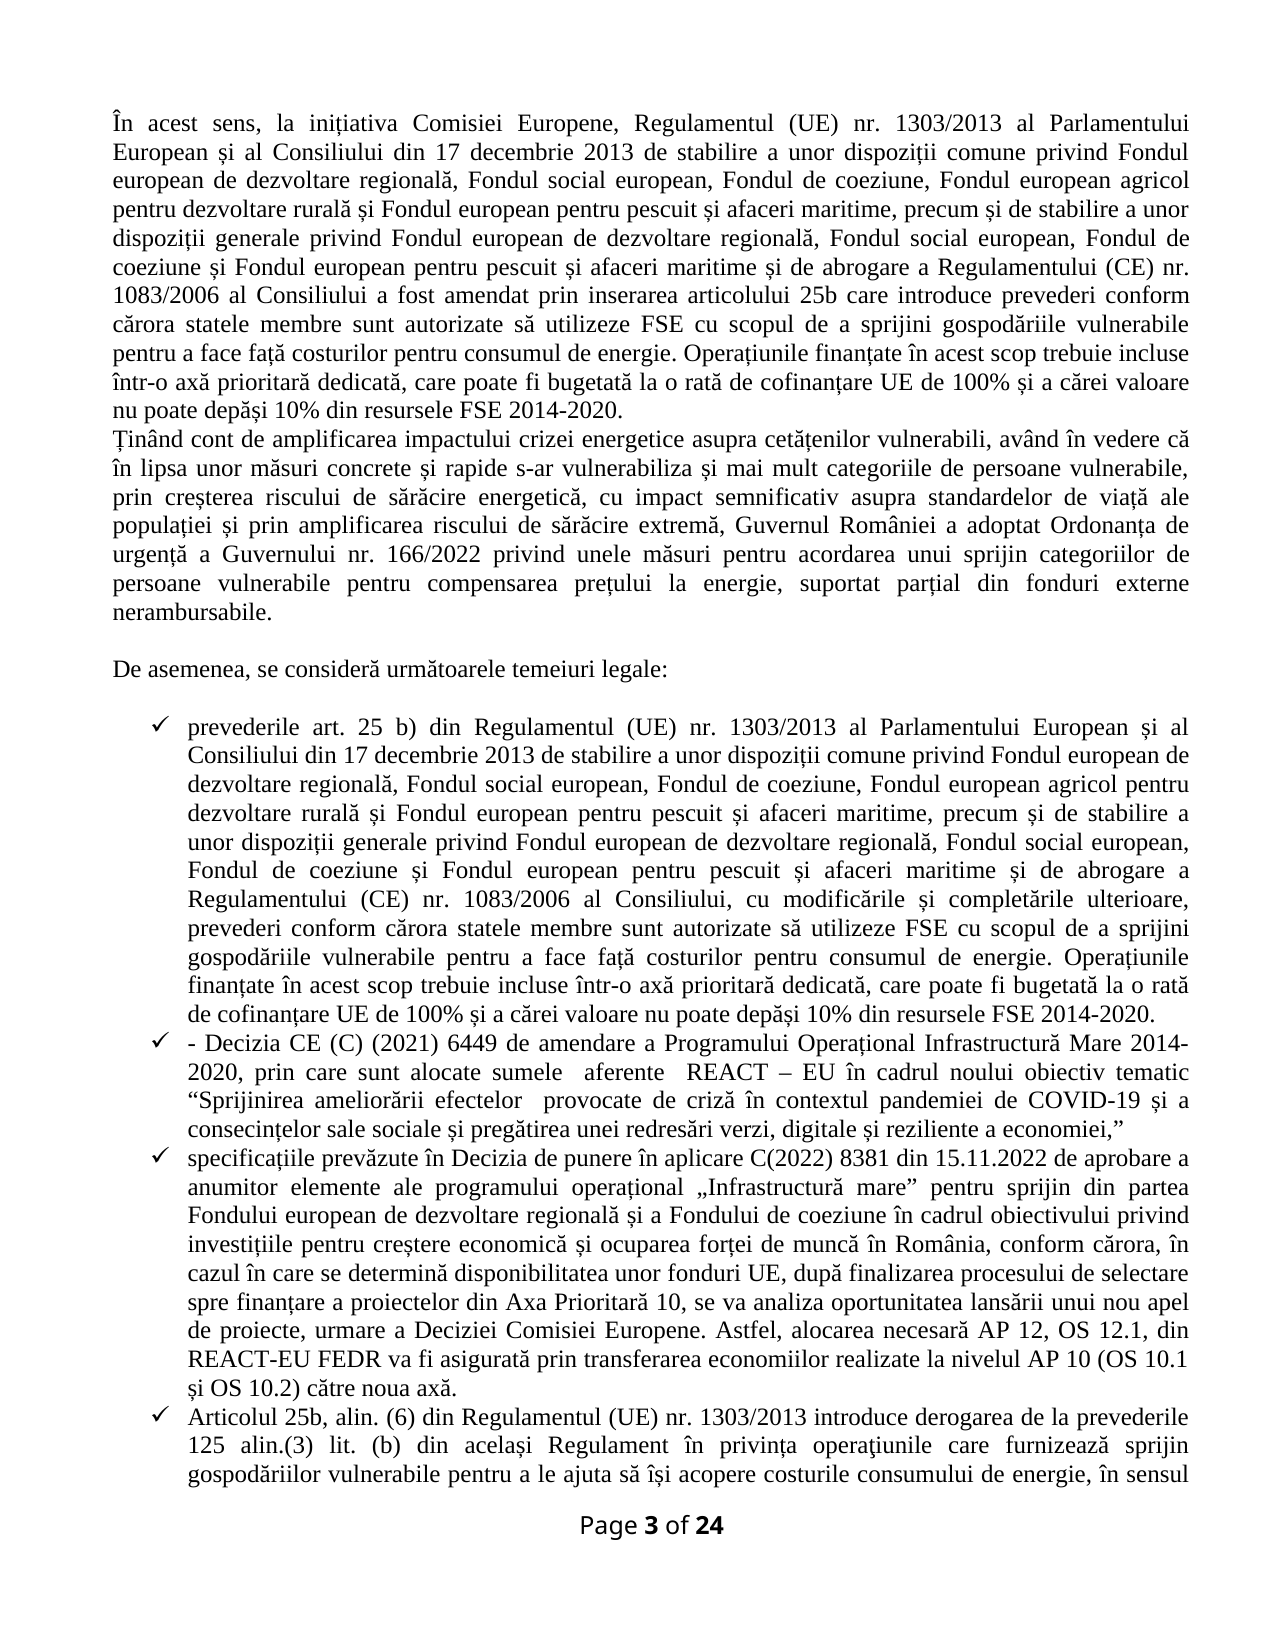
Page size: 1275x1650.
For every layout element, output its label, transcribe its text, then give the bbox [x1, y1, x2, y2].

text Ținând cont de amplificarea impactului crizei energetice asupra cetățenilor vulnerabili, având în vedere că în lipsa unor măsuri concrete și rapide s-ar vulnerabiliza și mai mult categoriile de persoane vulnerabile, prin creșterea riscului de sărăcire energetică, cu impact semnificativ asupra standardelor de viață ale populației și prin amplificarea riscului de sărăcire extremă, Guvernul României a adoptat Ordonanța de urgență a Guvernului nr. 166/2022 privind unele măsuri pentru acordarea unui sprijin categoriilor de persoane vulnerabile pentru compensarea prețului la energie, suportat parțial din fonduri externe nerambursabile. [112, 424, 1191, 625]
list - Decizia CE (C) (2021) 6449 de amendare a Programului Operațional Infrastructură Mare 2014-2020, prin care sunt alocate sumele aferente REACT – EU în cadrul noului obiectiv tematic “Sprijinirea ameliorării efectelor provocate de criză în contextul pandemiei de COVID-19 și a consecințelor sale sociale și pregătirea unei redresări verzi, digitale și reziliente a economiei,” [150, 1028, 1191, 1143]
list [150, 1402, 1191, 1488]
list prevederile art. 25 b) din Regulamentul (UE) nr. 1303/2013 al Parlamentului European și al Consiliului din 17 decembrie 2013 de stabilire a unor dispoziții comune privind Fondul european de dezvoltare regională, Fondul social european, Fondul de coeziune, Fondul european agricol pentru dezvoltare rurală și Fondul european pentru pescuit și afaceri maritime, precum și de stabilire a unor dispoziții generale privind Fondul european de dezvoltare regională, Fondul social european, Fondul de coeziune și Fondul european pentru pescuit și afaceri maritime și de abrogare a Regulamentului (CE) nr. 1083/2006 al Consiliului, cu modificările și completările ulterioare, prevederi conform cărora statele membre sunt autorizate să utilizeze FSE cu scopul de a sprijini gospodăriile vulnerabile pentru a face față costurilor pentru consumul de energie. Operațiunile finanțate în acest scop trebuie incluse într-o axă prioritară dedicată, care poate fi bugetată la o rată de cofinanțare UE de 100% și a cărei valoare nu poate depăși 10% din resursele FSE 2014-2020. [150, 712, 1191, 1028]
text În acest sens, la inițiativa Comisiei Europene, Regulamentul (UE) nr. 1303/2013 al Parlamentului European și al Consiliului din 17 decembrie 2013 de stabilire a unor dispoziții comune privind Fondul european de dezvoltare regională, Fondul social european, Fondul de coeziune, Fondul european agricol pentru dezvoltare rurală și Fondul european pentru pescuit și afaceri maritime, precum și de stabilire a unor dispoziții generale privind Fondul european de dezvoltare regională, Fondul social european, Fondul de coeziune și Fondul european pentru pescuit și afaceri maritime și de abrogare a Regulamentului (CE) nr. 1083/2006 al Consiliului a fost amendat prin inserarea articolului 25b care introduce prevederi conform cărora statele membre sunt autorizate să utilizeze FSE cu scopul de a sprijini gospodăriile vulnerabile pentru a face față costurilor pentru consumul de energie. Operațiunile finanțate în acest scop trebuie incluse într-o axă prioritară dedicată, care poate fi bugetată la o rată de cofinanțare UE de 100% și a cărei valoare nu poate depăși 10% din resursele FSE 2014-2020. [112, 108, 1191, 424]
list specificațiile prevăzute în Decizia de punere în aplicare C(2022) 8381 din 15.11.2022 de aprobare a anumitor elemente ale programului operațional „Infrastructură mare” pentru sprijin din partea Fondului european de dezvoltare regională și a Fondului de coeziune în cadrul obiectivului privind investițiile pentru creștere economică și ocuparea forței de muncă în România, conform cărora, în cazul în care se determină disponibilitatea unor fonduri UE, după finalizarea procesului de selectare spre finanțare a proiectelor din Axa Prioritară 10, se va analiza oportunitatea lansării unui nou apel de proiecte, urmare a Deciziei Comisiei Europene. Astfel, alocarea necesară AP 12, OS 12.1, din REACT-EU FEDR va fi asigurată prin transferarea economiilor realizate la nivelul AP 10 (OS 10.1 și OS 10.2) către noua axă. [150, 1143, 1191, 1402]
text De asemenea, se consideră următoarele temeiuri legale: [112, 654, 1191, 683]
